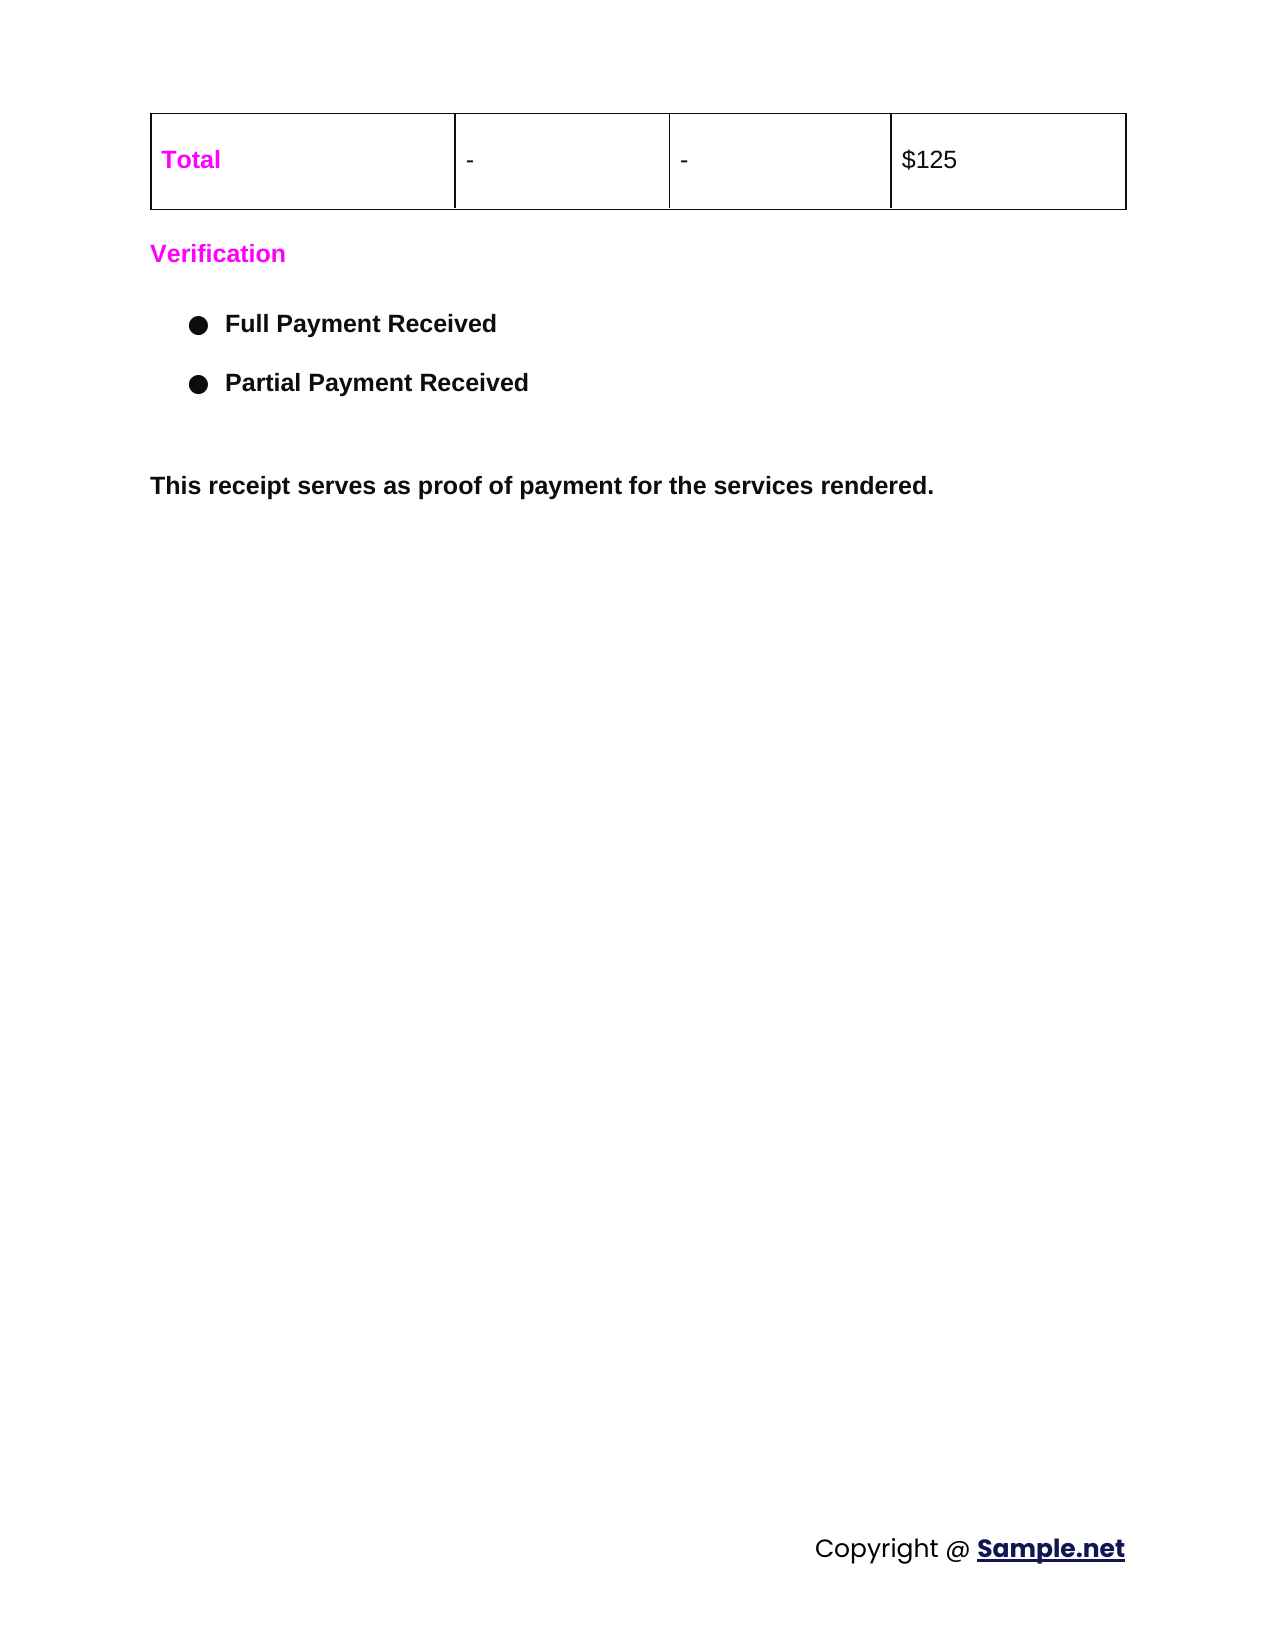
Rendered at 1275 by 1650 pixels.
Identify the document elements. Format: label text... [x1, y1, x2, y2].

table_cell - [670, 114, 890, 208]
list Full Payment Received [187, 309, 1125, 339]
subtitle Verification [150, 239, 1125, 268]
table_cell Total [152, 114, 454, 208]
text This receipt serves as proof of payment for the services rendered. [150, 471, 1125, 499]
list Partial Payment Received [187, 368, 1125, 398]
table_cell $125 [892, 114, 1125, 208]
table_cell - [456, 114, 669, 208]
